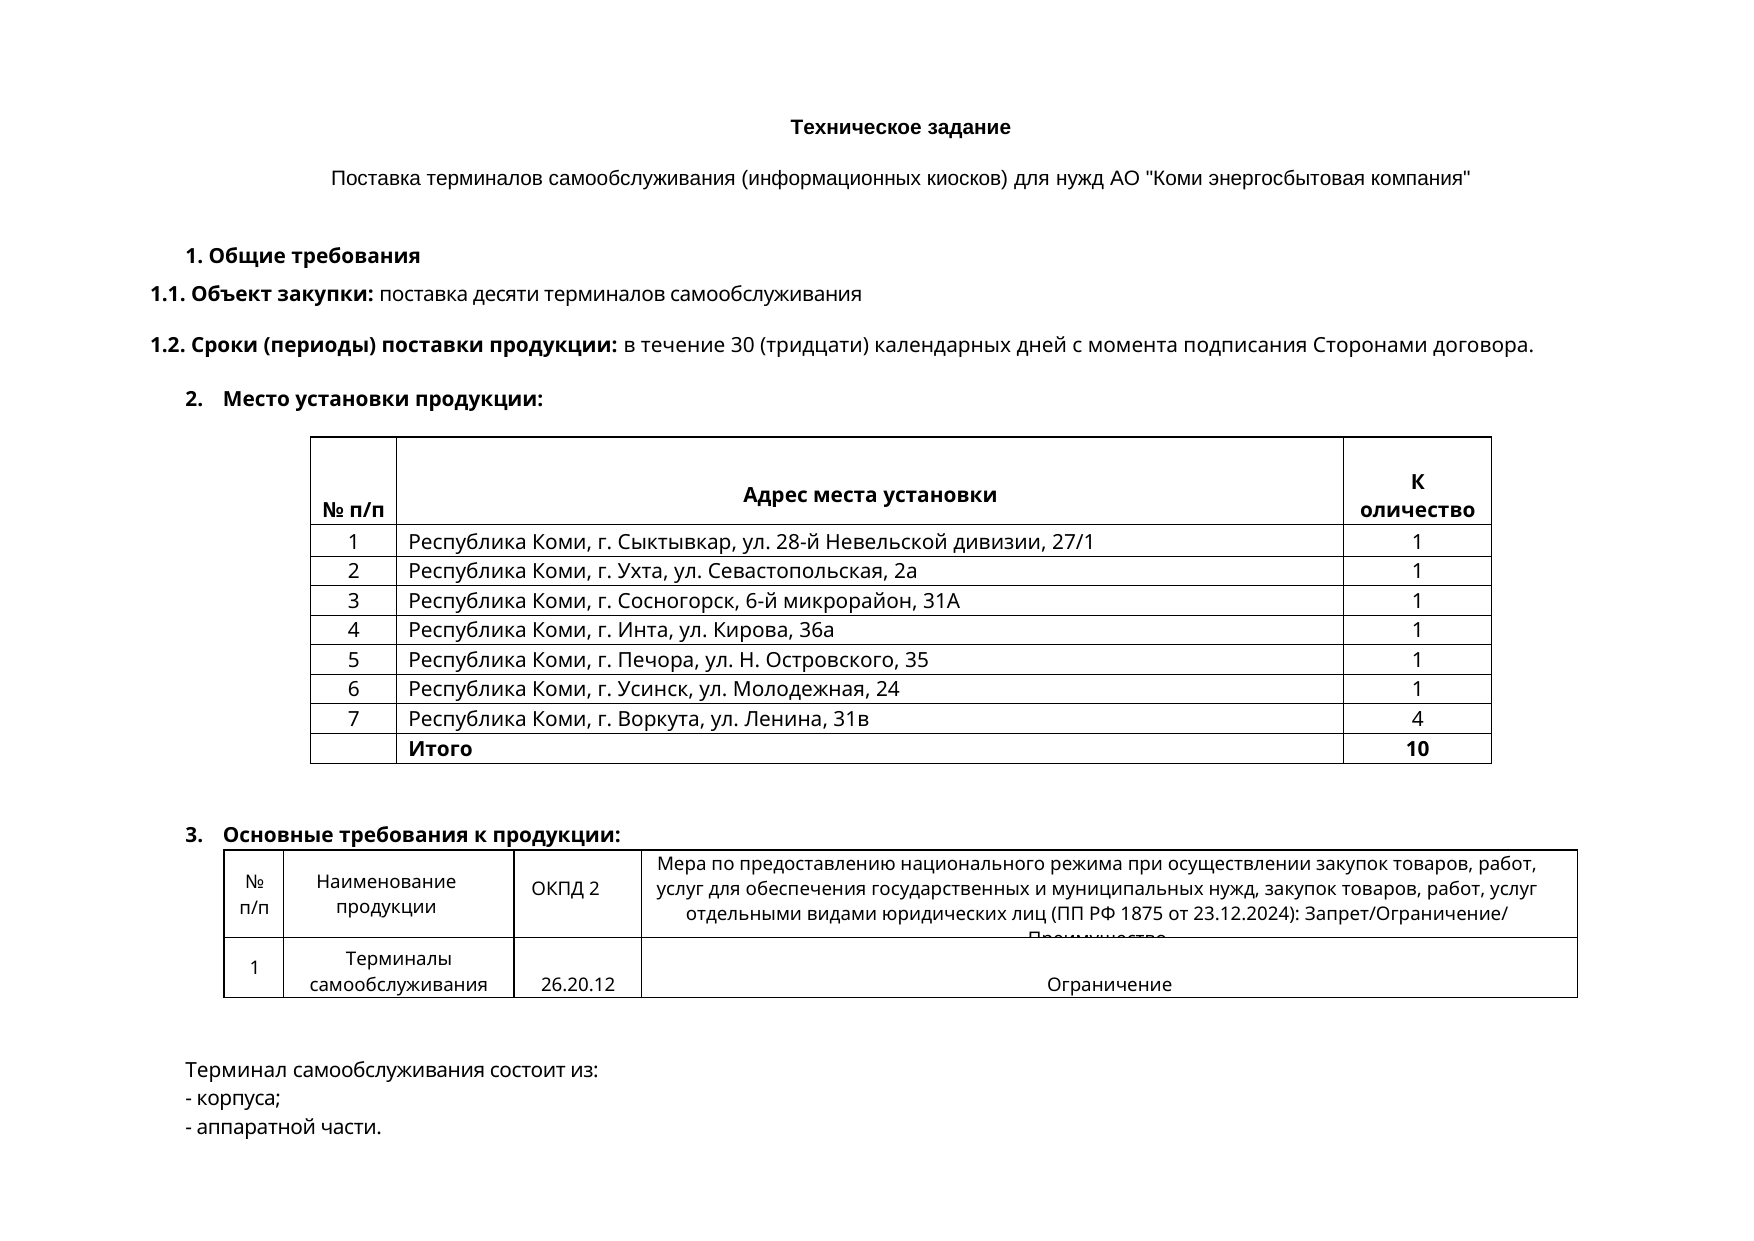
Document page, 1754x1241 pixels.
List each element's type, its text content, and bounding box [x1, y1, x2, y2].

table_cell 4 [311, 616, 396, 644]
table_cell [311, 734, 396, 762]
text - аппаратной части. [185, 1112, 1604, 1140]
table_cell 1 [225, 938, 283, 997]
table_cell 5 [311, 645, 396, 673]
table_cell 1 [1344, 645, 1491, 673]
table_cell Ограничение [642, 938, 1577, 997]
table_cell 26.20.12 [515, 938, 641, 997]
table_cell Терминалы самообслуживания [284, 938, 513, 997]
table_cell 2 [311, 557, 396, 585]
table_header Наименование продукции [284, 851, 513, 937]
table_header Адрес места установки [397, 438, 1343, 524]
table_cell Республика Коми, г. Ухта, ул. Севастопольская, 2а [397, 557, 1343, 585]
table_cell 1 [1344, 525, 1491, 556]
table_cell 3 [311, 586, 396, 614]
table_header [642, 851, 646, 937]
table_header № п/п [311, 438, 396, 524]
table_cell 1 [1344, 616, 1491, 644]
table_cell 1 [1344, 586, 1491, 614]
text 1. Общие требования [185, 241, 1654, 269]
table_header № п/п [225, 851, 283, 937]
table_cell 6 [311, 675, 396, 703]
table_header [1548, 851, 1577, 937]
table_cell Республика Коми, г. Воркута, ул. Ленина, 31в [397, 704, 1343, 732]
table_cell Республика Коми, г. Инта, ул. Кирова, 36а [397, 616, 1343, 644]
text Терминал самообслуживания состоит из: [185, 1055, 1604, 1083]
text Поставка терминалов самообслуживания (информационных киосков) для нужд АО "Коми энергосбытовая компания" [148, 166, 1654, 190]
table_cell Республика Коми, г. Усинск, ул. Молодежная, 24 [397, 675, 1343, 703]
text Техническое задание [148, 114, 1654, 138]
text - корпуса; [185, 1083, 1604, 1112]
table_cell 7 [311, 704, 396, 732]
table_cell Республика Коми, г. Печора, ул. Н. Островского, 35 [397, 645, 1343, 673]
table_header Количество [1344, 438, 1491, 524]
table_cell 1 [311, 525, 396, 556]
table_cell Итого [397, 734, 1343, 762]
table_cell 1 [1344, 557, 1491, 585]
table_header ОКПД 2 [515, 851, 641, 937]
list Место установки продукции: [185, 386, 1654, 411]
table_cell 4 [1344, 704, 1491, 732]
table_cell Республика Коми, г. Сыктывкар, ул. 28-й Невельской дивизии, 27/1 [397, 525, 1343, 556]
table_cell 10 [1344, 734, 1491, 762]
text 1.2. Сроки (периоды) поставки продукции: в течение 30 (тридцати) календарных дней с момента подписания Сторонами договора. [150, 333, 1654, 358]
text 1.1. Объект закупки: поставка десяти терминалов самообслуживания [150, 282, 1654, 307]
table_cell Республика Коми, г. Сосногорск, 6-й микрорайон, 31А [397, 586, 1343, 614]
table_cell 1 [1344, 675, 1491, 703]
list Основные требования к продукции: [185, 820, 1604, 849]
